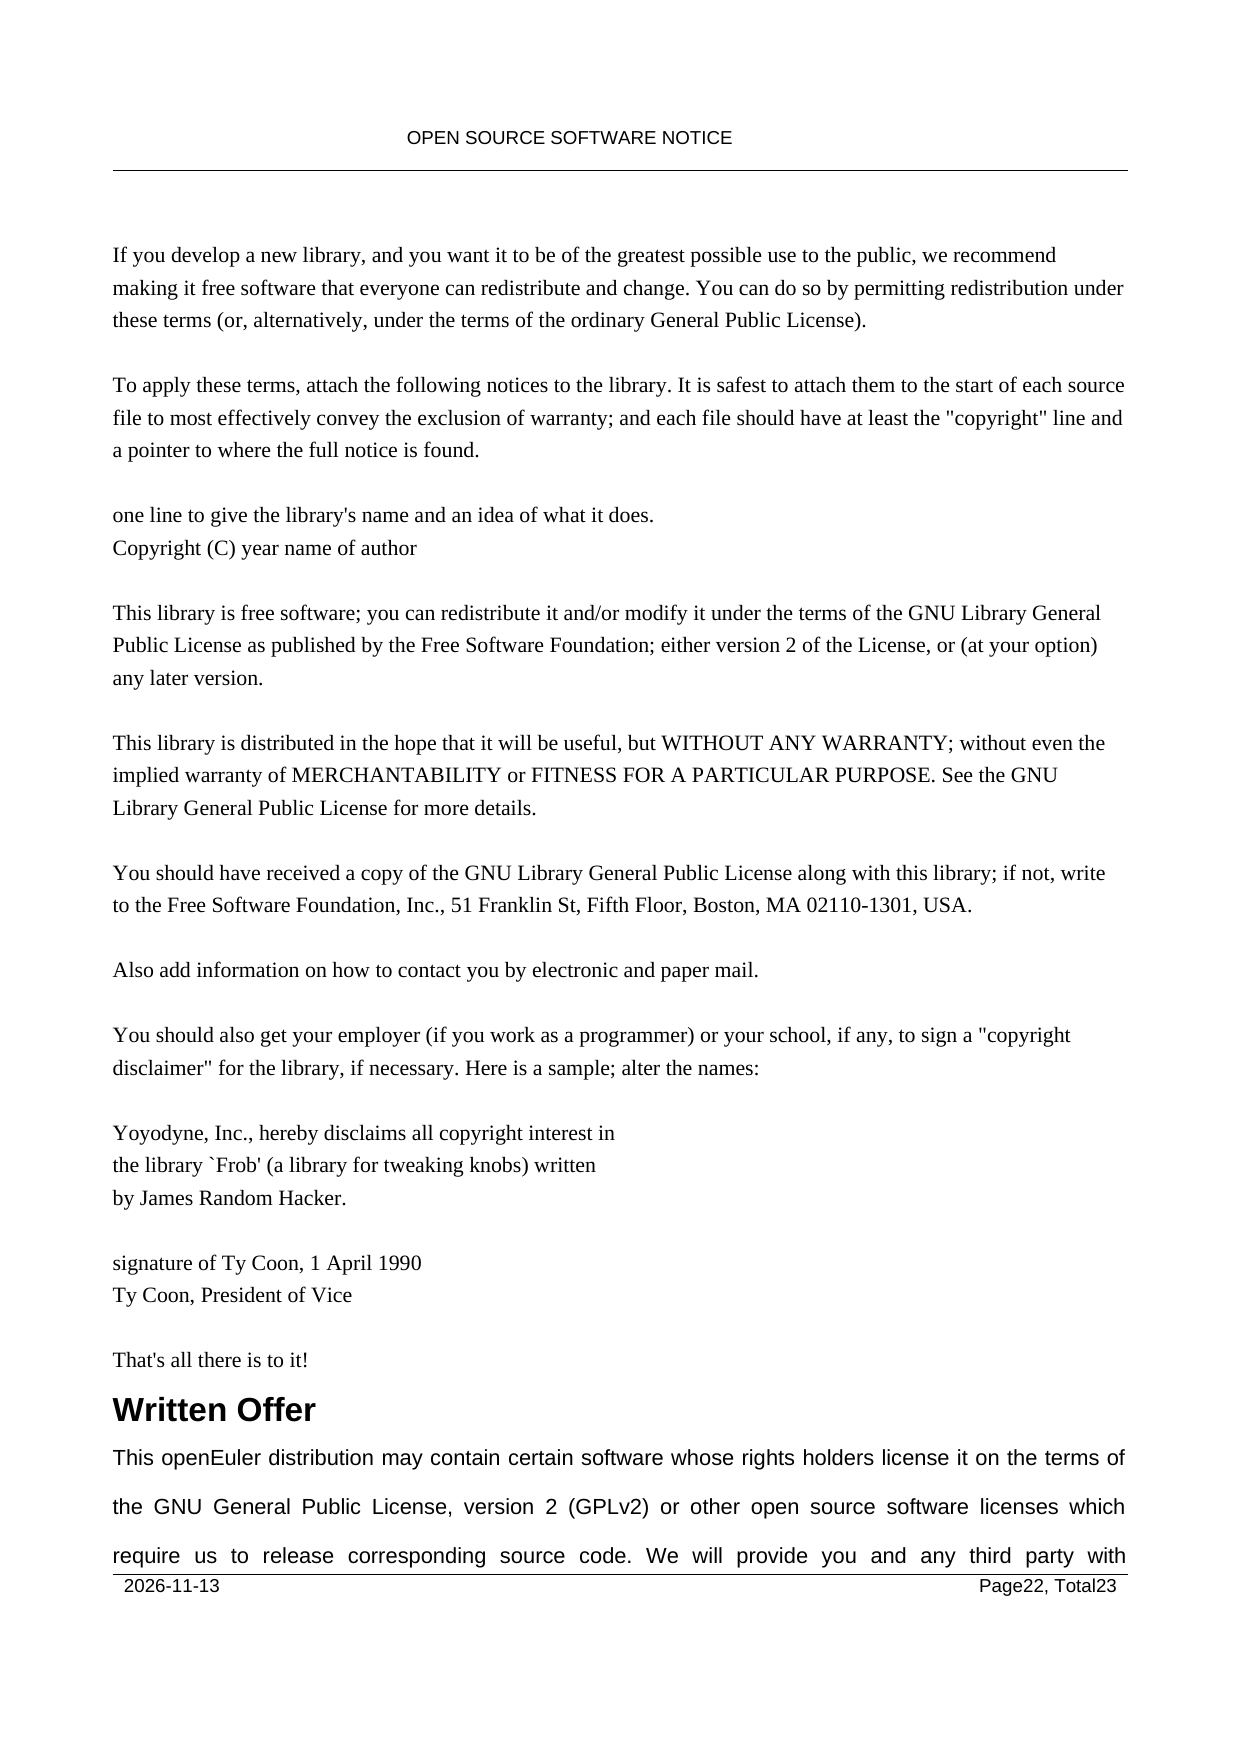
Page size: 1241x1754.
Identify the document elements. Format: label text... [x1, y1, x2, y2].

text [112, 1441, 1128, 1571]
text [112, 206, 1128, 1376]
text Written Offer [112, 1376, 1128, 1441]
